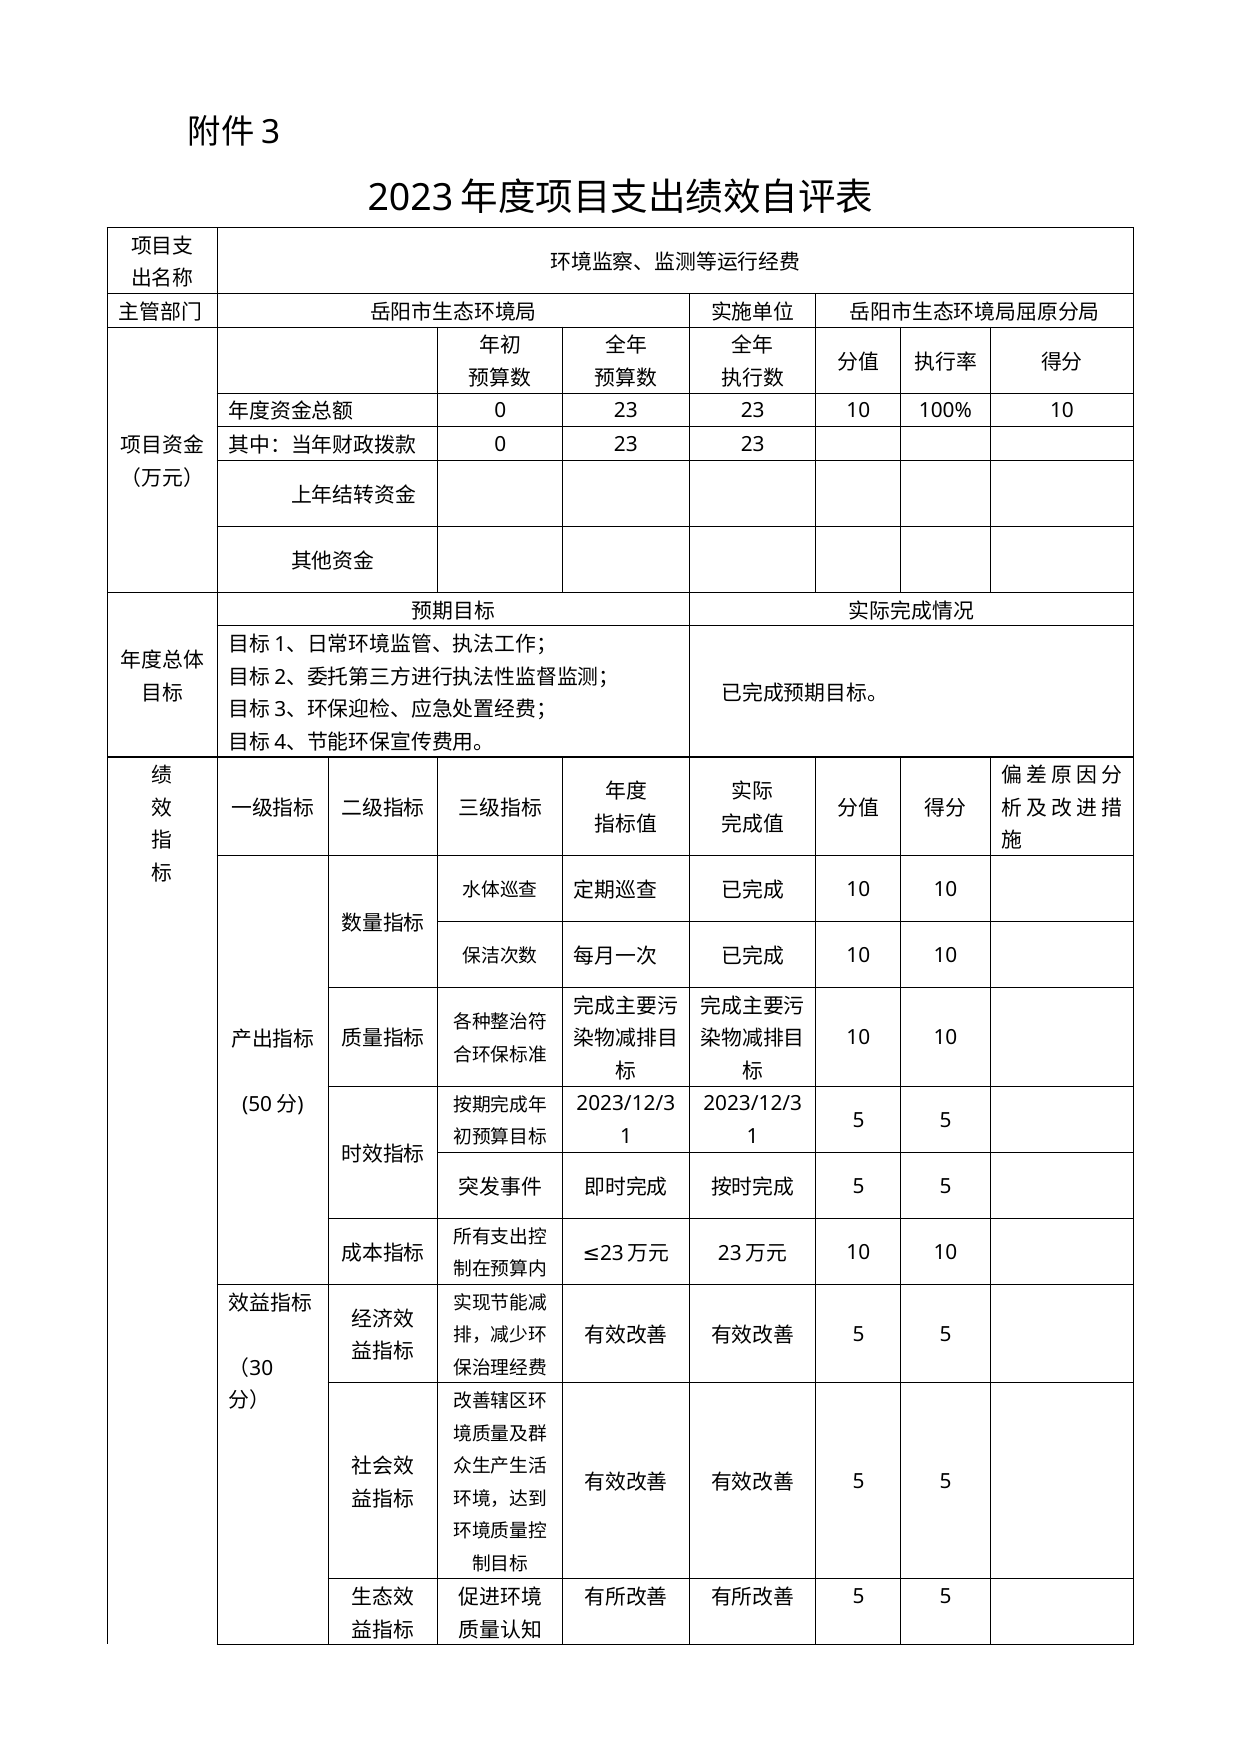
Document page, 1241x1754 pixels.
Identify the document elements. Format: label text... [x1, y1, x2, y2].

table_cell [991, 1579, 1133, 1644]
table_cell 10 [816, 922, 900, 987]
table_cell 主管部门 [108, 294, 217, 327]
table_cell 改善辖区环境质量及群众生产生活环境，达到环境质量控制目标 [438, 1383, 562, 1578]
table_cell [690, 461, 815, 526]
table_cell 实际 完成值 [690, 758, 815, 855]
table_cell 10 [991, 394, 1133, 426]
table_cell [991, 1087, 1133, 1152]
table_cell 水体巡查 [438, 856, 562, 921]
table_cell 年度总体目标 [108, 593, 217, 756]
table_cell 0 [438, 394, 562, 426]
table_cell 按时完成 [690, 1153, 815, 1218]
table_cell 项目资金 （万元） [108, 328, 217, 592]
table_cell 岳阳市生态环境局屈原分局 [816, 294, 1133, 327]
table_cell 23 [690, 394, 815, 426]
table_cell 23 [563, 394, 689, 426]
table_cell 各种整治符合环保标准 [438, 988, 562, 1086]
table_cell 时效指标 [329, 1087, 437, 1218]
table_cell [816, 527, 900, 592]
text 2023年度项目支出绩效自评表 [187, 162, 1053, 227]
table_cell [218, 328, 437, 393]
table_cell [563, 527, 689, 592]
table_cell [901, 427, 990, 460]
table_cell 完成主要污染物减排目标 [690, 988, 815, 1086]
table_cell [991, 527, 1133, 592]
table_cell [816, 461, 900, 526]
table_cell 2023/12/31 [563, 1087, 689, 1152]
table_cell 5 [901, 1285, 990, 1382]
table_cell [991, 1383, 1133, 1578]
table_cell [991, 1219, 1133, 1284]
table_cell 实际完成情况 [690, 593, 1133, 625]
table_cell 全年 预算数 [563, 328, 689, 393]
table_cell [991, 427, 1133, 460]
table_cell 有效改善 [690, 1285, 815, 1382]
table_cell 年初 预算数 [438, 328, 562, 393]
table_cell 5 [816, 1579, 900, 1644]
table_cell 数量指标 [329, 856, 437, 987]
table_cell 5 [816, 1087, 900, 1152]
table_cell 10 [816, 1219, 900, 1284]
table_cell [438, 527, 562, 592]
table_cell 10 [901, 922, 990, 987]
table_cell 得分 [991, 328, 1133, 393]
table_cell 10 [901, 988, 990, 1086]
table_cell 有所改善 [690, 1579, 815, 1644]
table_cell 产出指标 (50分) [218, 856, 328, 1284]
table_cell 5 [901, 1579, 990, 1644]
table_cell 分值 [816, 758, 900, 855]
table_cell 保洁次数 [438, 922, 562, 987]
table_cell 即时完成 [563, 1153, 689, 1218]
table_cell 23 [563, 427, 689, 460]
table_cell [816, 427, 900, 460]
table_cell 定期巡查 [563, 856, 689, 921]
table_cell 2023/12/31 [690, 1087, 815, 1152]
table_cell 0 [438, 427, 562, 460]
table_cell 三级指标 [438, 758, 562, 855]
table_cell 一级指标 [218, 758, 328, 855]
table_cell 10 [901, 856, 990, 921]
table_cell 已完成 [690, 922, 815, 987]
table_cell 按期完成年初预算目标 [438, 1087, 562, 1152]
table_cell 实施单位 [690, 294, 815, 327]
table_cell [991, 922, 1133, 987]
table_cell [901, 461, 990, 526]
table_cell 10 [816, 394, 900, 426]
table_cell 5 [901, 1087, 990, 1152]
table_cell [690, 527, 815, 592]
table_cell 偏差原因分析及改进措施 [991, 758, 1133, 855]
table_cell 社会效 益指标 [329, 1383, 437, 1578]
table_cell 已完成预期目标。 [690, 626, 1133, 756]
table_cell ≤23万元 [563, 1219, 689, 1284]
table_cell [991, 1285, 1133, 1382]
table_cell 成本指标 [329, 1219, 437, 1284]
table_cell 完成主要污染物减排目标 [563, 988, 689, 1086]
table_cell 目标1、日常环境监管、执法工作； 目标2、委托第三方进行执法性监督监测； 目标3、环保迎检、应急处置经费； 目标4、节能环保宣传费用。 [218, 626, 689, 756]
table_cell [991, 1153, 1133, 1218]
table_cell 年度资金总额 [218, 394, 437, 426]
table_cell [438, 461, 562, 526]
table_cell 每月一次 [563, 922, 689, 987]
table_cell [901, 527, 990, 592]
table_cell 促进环境质量认知度 [438, 1579, 562, 1644]
table_cell 突发事件 [438, 1153, 562, 1218]
table_cell 10 [816, 988, 900, 1086]
table_cell 实现节能减排，减少环保治理经费 [438, 1285, 562, 1382]
text 附件3 [187, 97, 1053, 162]
table_cell 全年 执行数 [690, 328, 815, 393]
table_header 环境监察、监测等运行经费 [218, 228, 1133, 293]
table_cell 5 [901, 1383, 990, 1578]
table_cell 23 [690, 427, 815, 460]
table_header 项目支 出名称 [108, 228, 217, 293]
table_cell 效益指标 （30分） [218, 1285, 328, 1644]
table_cell 有效改善 [563, 1285, 689, 1382]
table_cell 23万元 [690, 1219, 815, 1284]
table_cell 10 [816, 856, 900, 921]
table_cell [991, 988, 1133, 1086]
table_cell [991, 856, 1133, 921]
table_cell 5 [816, 1153, 900, 1218]
table_cell [563, 461, 689, 526]
table_cell 有所改善 [563, 1579, 689, 1644]
table_cell 其他资金 [218, 527, 437, 592]
table_cell 生态效 益指标 [329, 1579, 437, 1644]
table_cell [991, 461, 1133, 526]
table_cell 得分 [901, 758, 990, 855]
table_cell 100% [901, 394, 990, 426]
table_cell 年度 指标值 [563, 758, 689, 855]
table_cell 有效改善 [563, 1383, 689, 1578]
table_cell 分值 [816, 328, 900, 393]
table_cell 质量指标 [329, 988, 437, 1086]
table_cell 岳阳市生态环境局 [218, 294, 689, 327]
table_cell 5 [901, 1153, 990, 1218]
table_cell 上年结转资金 [218, 461, 437, 526]
table_cell 经济效 益指标 [329, 1285, 437, 1382]
table_cell 绩 效 指 标 [108, 758, 217, 1644]
table_cell 5 [816, 1285, 900, 1382]
table_cell 二级指标 [329, 758, 437, 855]
table_cell 10 [901, 1219, 990, 1284]
table_cell 有效改善 [690, 1383, 815, 1578]
table_cell 已完成 [690, 856, 815, 921]
table_cell 5 [816, 1383, 900, 1578]
table_cell 其中：当年财政拨款 [218, 427, 437, 460]
table_cell 预期目标 [218, 593, 689, 625]
table_cell 执行率 [901, 328, 990, 393]
table_cell 所有支出控制在预算内 [438, 1219, 562, 1284]
